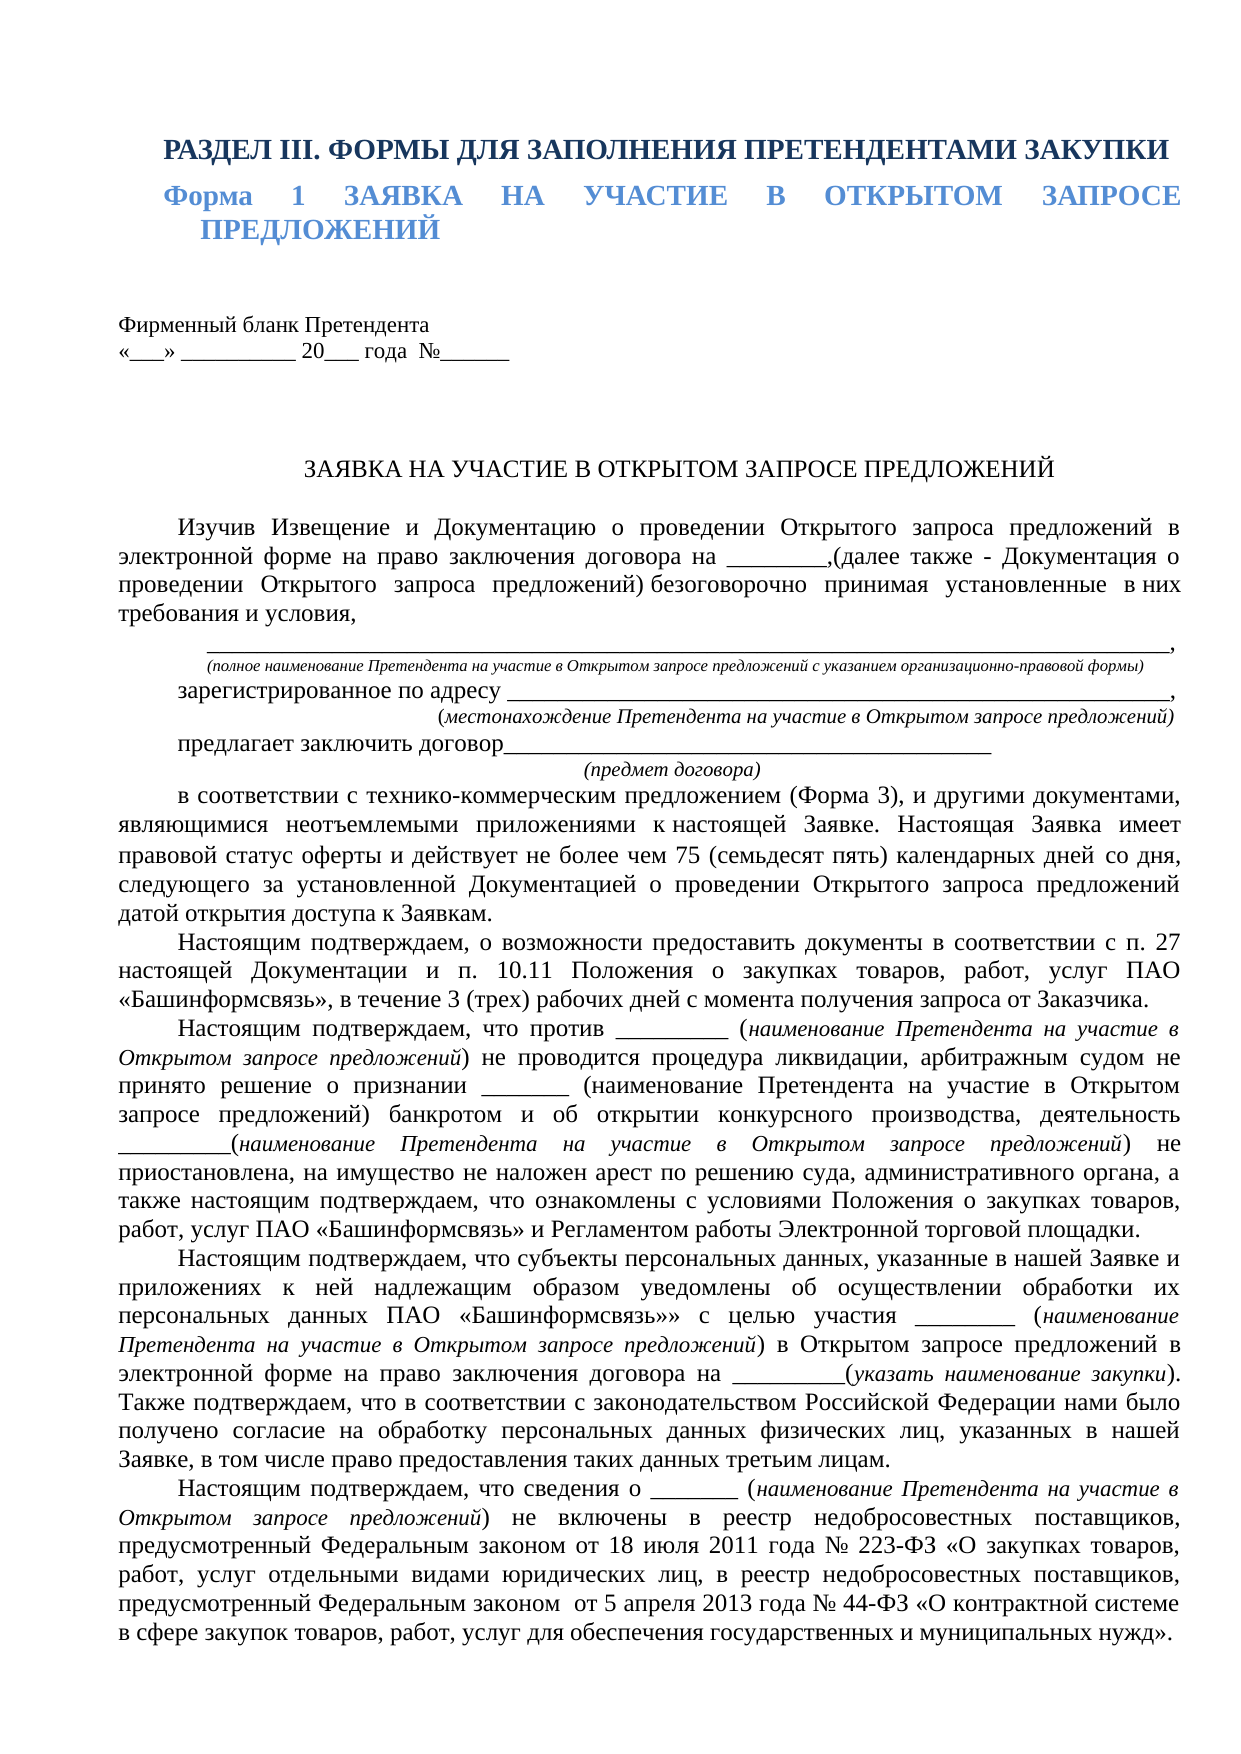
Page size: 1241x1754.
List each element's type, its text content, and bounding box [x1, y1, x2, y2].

text Фирменный бланк Претендента [118, 311, 1181, 337]
text зарегистрированное по адресу _____________________________________________________, [118, 675, 1181, 704]
text Настоящим подтверждаем, что сведения о _______ (наименование Претендента на участие в Открытом запросе предложений) не включены в реестр недобросовестных поставщиков, предусмотренный Федеральным законом от 18 июля 2011 года № 223-ФЗ «О закупках товаров, работ, услуг отдельными видами юридических лиц, в реестр недобросовестных поставщиков, предусмотренный Федеральным законом от 5 апреля 2013 года № 44-ФЗ «О контрактной системе в сфере закупок товаров, работ, услуг для обеспечения государственных и муниципальных нужд». [118, 1473, 1181, 1646]
text Настоящим подтверждаем, что субъекты персональных данных, указанные в нашей Заявке и приложениях к ней надлежащим образом уведомлены об осуществлении обработки их персональных данных ПАО «Башинформсвязь»» с целью участия ________ (наименование Претендента на участие в Открытом запросе предложений) в Открытом запросе предложений в электронной форме на право заключения договора на _________(указать наименование закупки). Также подтверждаем, что в соответствии с законодательством Российской Федерации нами было получено согласие на обработку персональных данных физических лиц, указанных в нашей Заявке, в том числе право предоставления таких данных третьим лицам. [118, 1243, 1181, 1473]
text (местонахождение Претендента на участие в Открытом запросе предложений) [118, 704, 1181, 728]
text Настоящим подтверждаем, о возможности предоставить документы в соответствии с п. 27 настоящей Документации и п. 10.11 Положения о закупках товаров, работ, услуг ПАО «Башинформсвязь», в течение 3 (трех) рабочих дней с момента получения запроса от Заказчика. [118, 927, 1181, 1013]
text в соответствии с технико-коммерческим предложением (Форма 3), и другими документами, являющимися неотъемлемыми приложениями к настоящей Заявке. Настоящая Заявка имеет правовой статус оферты и действует не более чем 75 (семьдесят пять) календарных дней со дня, следующего за установленной Документацией о проведении Открытого запроса предложений датой открытия доступа к Заявкам. [118, 781, 1181, 927]
text Настоящим подтверждаем, что против _________ (наименование Претендента на участие в Открытом запросе предложений) не проводится процедура ликвидации, арбитражным судом не принято решение о признании _______ (наименование Претендента на участие в Открытом запросе предложений) банкротом и об открытии конкурсного производства, деятельность _________(наименование Претендента на участие в Открытом запросе предложений) не приостановлена, на имущество не наложен арест по решению суда, административного органа, а также настоящим подтверждаем, что ознакомлены с условиями Положения о закупках товаров, работ, услуг ПАО «Башинформсвязь» и Регламентом работы Электронной торговой площадки. [118, 1013, 1181, 1243]
text предлагает заключить договор_______________________________________ [118, 728, 1181, 757]
subtitle РАЗДЕЛ III. ФОРМЫ ДЛЯ ЗАПОЛНЕНИЯ ПРЕТЕНДЕНТАМИ ЗАКУПКИ [163, 132, 1181, 166]
text ЗАЯВКА НА УЧАСТИЕ В ОТКРЫТОМ ЗАПРОСЕ ПРЕДЛОЖЕНИЙ [118, 454, 1181, 483]
text Изучив Извещение и Документацию о проведении Открытого запроса предложений в электронной форме на право заключения договора на ________,(далее также - Документация о проведении Открытого запроса предложений) безоговорочно принимая установленные в них требования и условия, [118, 512, 1181, 627]
subtitle Форма 1 ЗАЯВКА НА УЧАСТИЕ В ОТКРЫТОМ ЗАПРОСЕ ПРЕДЛОЖЕНИЙ [163, 178, 1181, 246]
text «___» __________ 20___ года №______ [118, 337, 1181, 363]
text (предмет договора) [118, 757, 1181, 781]
text _____________________________________________________________________________, (полное наименование Претендента на участие в Открытом запросе предложений с указанием организационно-правовой формы) [207, 627, 1181, 675]
